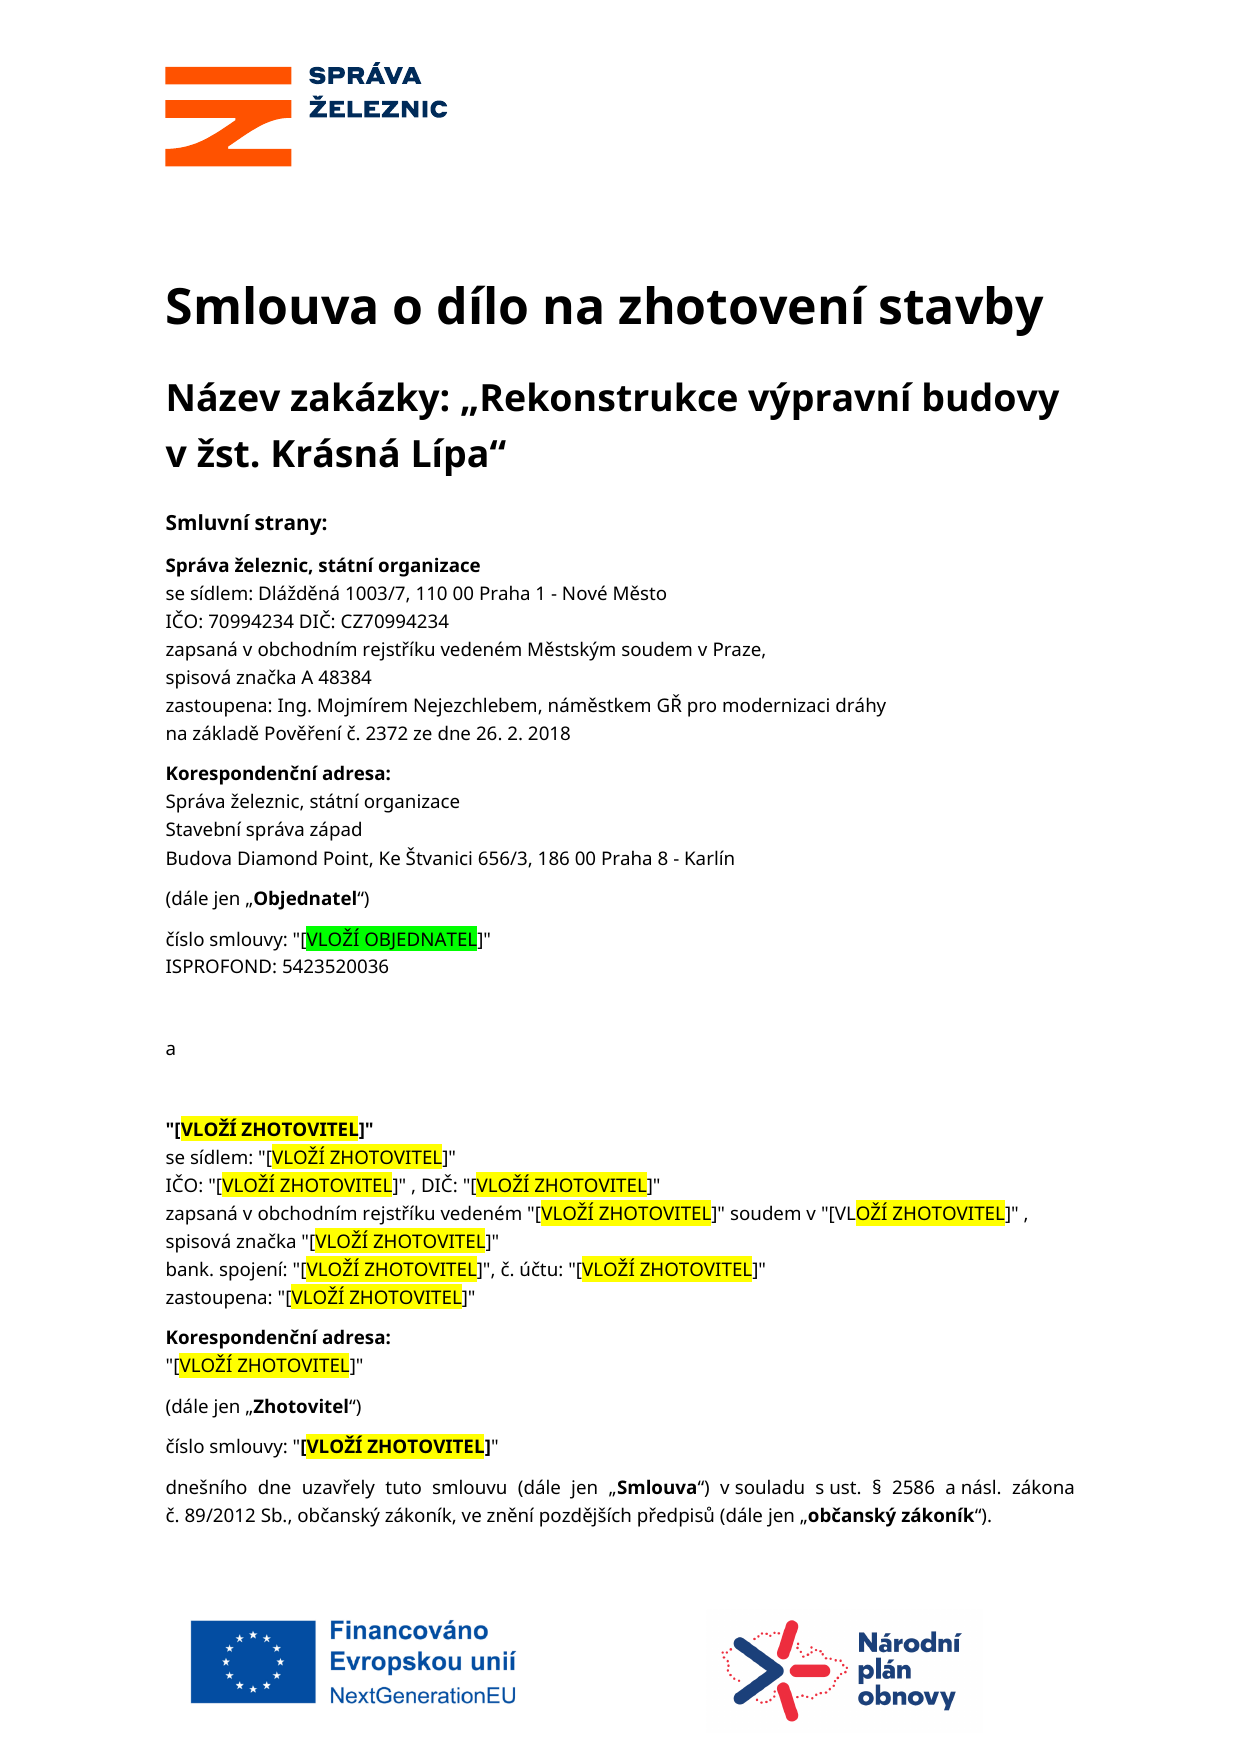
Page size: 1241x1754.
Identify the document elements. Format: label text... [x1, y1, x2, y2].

text (dále jen „Objednatel“) [165, 885, 1075, 911]
text zastoupena: Ing. Mojmírem Nejezchlebem, náměstkem GŘ pro modernizaci dráhy [165, 692, 1075, 718]
picture [179, 1613, 538, 1709]
text IČO: "[VLOŽÍ ZHOTOVITEL]" , DIČ: "[VLOŽÍ ZHOTOVITEL]" [647, 1172, 1075, 1197]
text Budova Diamond Point, Ke Štvanici 656/3, 186 00 Praha 8 - Karlín [165, 845, 1075, 870]
text na základě Pověření č. 2372 ze dne 26. 2. 2018 [165, 720, 1075, 746]
text spisová značka "[VLOŽÍ ZHOTOVITEL]" [485, 1228, 1075, 1253]
text "[VLOŽÍ ZHOTOVITEL]" [349, 1353, 1075, 1378]
text číslo smlouvy: "[VLOŽÍ OBJEDNATEL]" [477, 926, 1075, 951]
text spisová značka "[VLOŽÍ ZHOTOVITEL]" [165, 1228, 315, 1253]
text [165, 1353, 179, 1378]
text se sídlem: Dlážděná 1003/7, 110 00 Praha 1 - Nové Město [165, 580, 1075, 606]
text (dále jen „Zhotovitel“) [165, 1393, 1075, 1419]
text Korespondenční adresa: [165, 1324, 1075, 1350]
text se sídlem: "[VLOŽÍ ZHOTOVITEL]" [442, 1144, 1075, 1169]
text IČO: 70994234 DIČ: CZ70994234 [165, 608, 1075, 634]
text Korespondenční adresa: [165, 761, 1075, 786]
text číslo smlouvy: "[VLOŽÍ OBJEDNATEL]" [165, 926, 306, 951]
text zapsaná v obchodním rejstříku vedeném Městským soudem v Praze, [165, 636, 1075, 662]
text a [165, 1035, 1075, 1060]
text Smlouva o dílo na zhotovení stavby [165, 271, 1075, 339]
text číslo smlouvy: "[VLOŽÍ ZHOTOVITEL]" [484, 1434, 1075, 1459]
text Stavební správa západ [165, 817, 1075, 842]
text "[VLOŽÍ ZHOTOVITEL]" [358, 1116, 1075, 1141]
text dnešního dne uzavřely tuto smlouvu (dále jen „Smlouva“) v souladu s ust. § 2586 a násl. zákona č. 89/2012 Sb., občanský zákoník, ve znění pozdějších předpisů (dále jen „občanský zákoník“). [165, 1474, 1075, 1528]
text Název zakázky: „Rekonstrukce výpravní budovy v žst. Krásná Lípa“ [165, 371, 1075, 478]
text Smluvní strany: [165, 508, 1075, 537]
text se sídlem: "[VLOŽÍ ZHOTOVITEL]" [165, 1144, 272, 1169]
text ISPROFOND: 5423520036 [165, 954, 1075, 979]
text zapsaná v obchodním rejstříku vedeném "[VLOŽÍ ZHOTOVITEL]" soudem v "[VLOŽÍ ZHOTOVITEL]" , [165, 1200, 541, 1226]
text číslo smlouvy: "[VLOŽÍ ZHOTOVITEL]" [165, 1434, 306, 1459]
text spisová značka A 48384 [165, 664, 1075, 690]
text Správa železnic, státní organizace [165, 789, 1075, 814]
text zastoupena: "[VLOŽÍ ZHOTOVITEL]" [462, 1284, 1075, 1309]
text bank. spojení: "[VLOŽÍ ZHOTOVITEL]", č. účtu: "[VLOŽÍ ZHOTOVITEL]" [752, 1256, 1075, 1282]
text zastoupena: "[VLOŽÍ ZHOTOVITEL]" [165, 1284, 291, 1309]
text Správa železnic, státní organizace [165, 552, 1075, 578]
